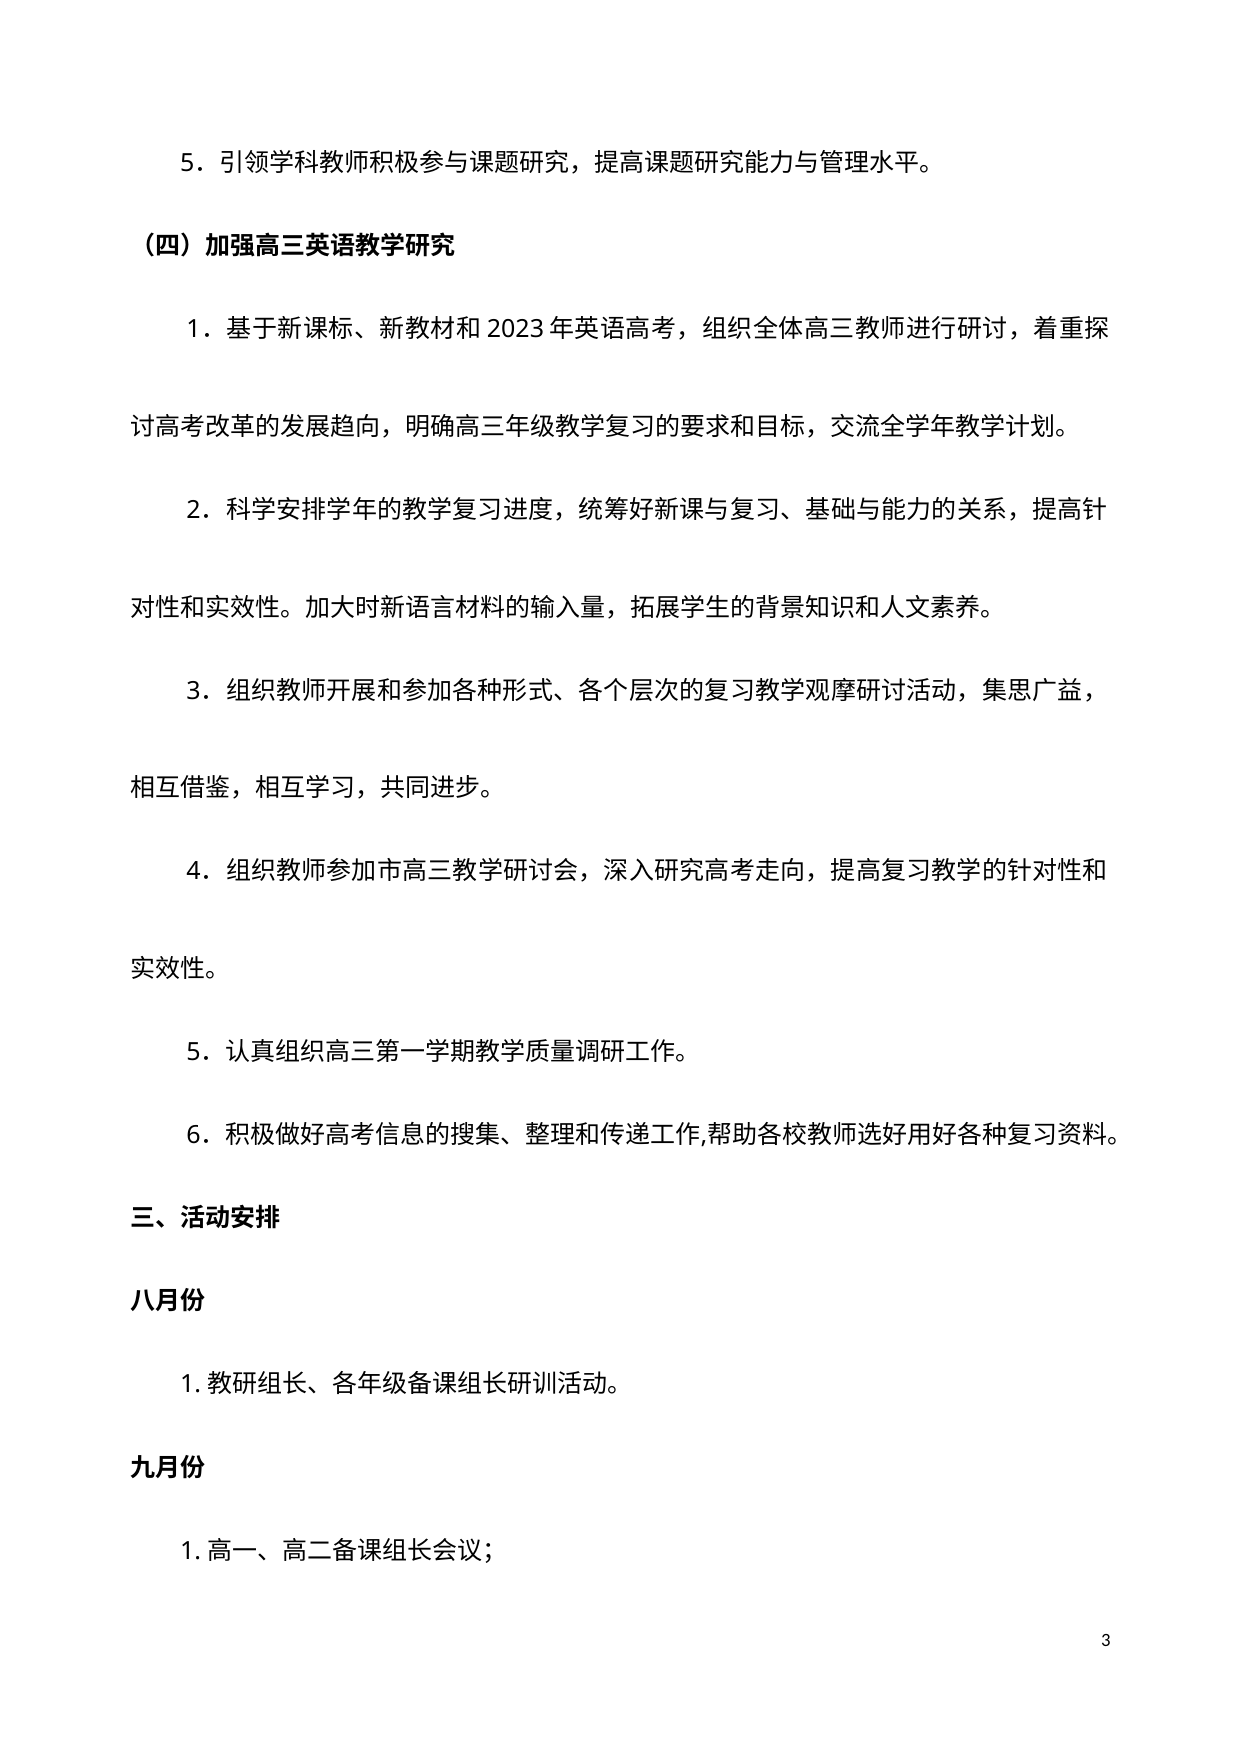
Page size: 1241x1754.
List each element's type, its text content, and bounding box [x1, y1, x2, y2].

text 2．科学安排学年的教学复习进度，统筹好新课与复习、基础与能力的关系，提高针对性和实效性。加大时新语言材料的输入量，拓展学生的背景知识和人文素养。 [130, 475, 1110, 638]
text 1．基于新课标、新教材和2023年英语高考，组织全体高三教师进行研讨，着重探讨高考改革的发展趋向，明确高三年级教学复习的要求和目标，交流全学年教学计划。 [130, 294, 1110, 457]
text 九月份 [130, 1433, 1110, 1498]
text 八月份 [130, 1266, 1110, 1331]
text 6．积极做好高考信息的搜集、整理和传递工作,帮助各校教师选好用好各种复习资料。 [130, 1100, 1110, 1165]
text 1. 高一、高二备课组长会议； [130, 1516, 1110, 1581]
text 三、活动安排 [130, 1183, 1110, 1248]
text 5．认真组织高三第一学期教学质量调研工作。 [130, 1017, 1110, 1082]
text 1. 教研组长、各年级备课组长研训活动。 [130, 1349, 1110, 1414]
text 5．引领学科教师积极参与课题研究，提高课题研究能力与管理水平。 [130, 128, 1110, 193]
text 3．组织教师开展和参加各种形式、各个层次的复习教学观摩研讨活动，集思广益，相互借鉴，相互学习，共同进步。 [130, 656, 1110, 818]
text 4．组织教师参加市高三教学研讨会，深入研究高考走向，提高复习教学的针对性和实效性。 [130, 836, 1110, 999]
text （四）加强高三英语教学研究 [130, 211, 1110, 276]
